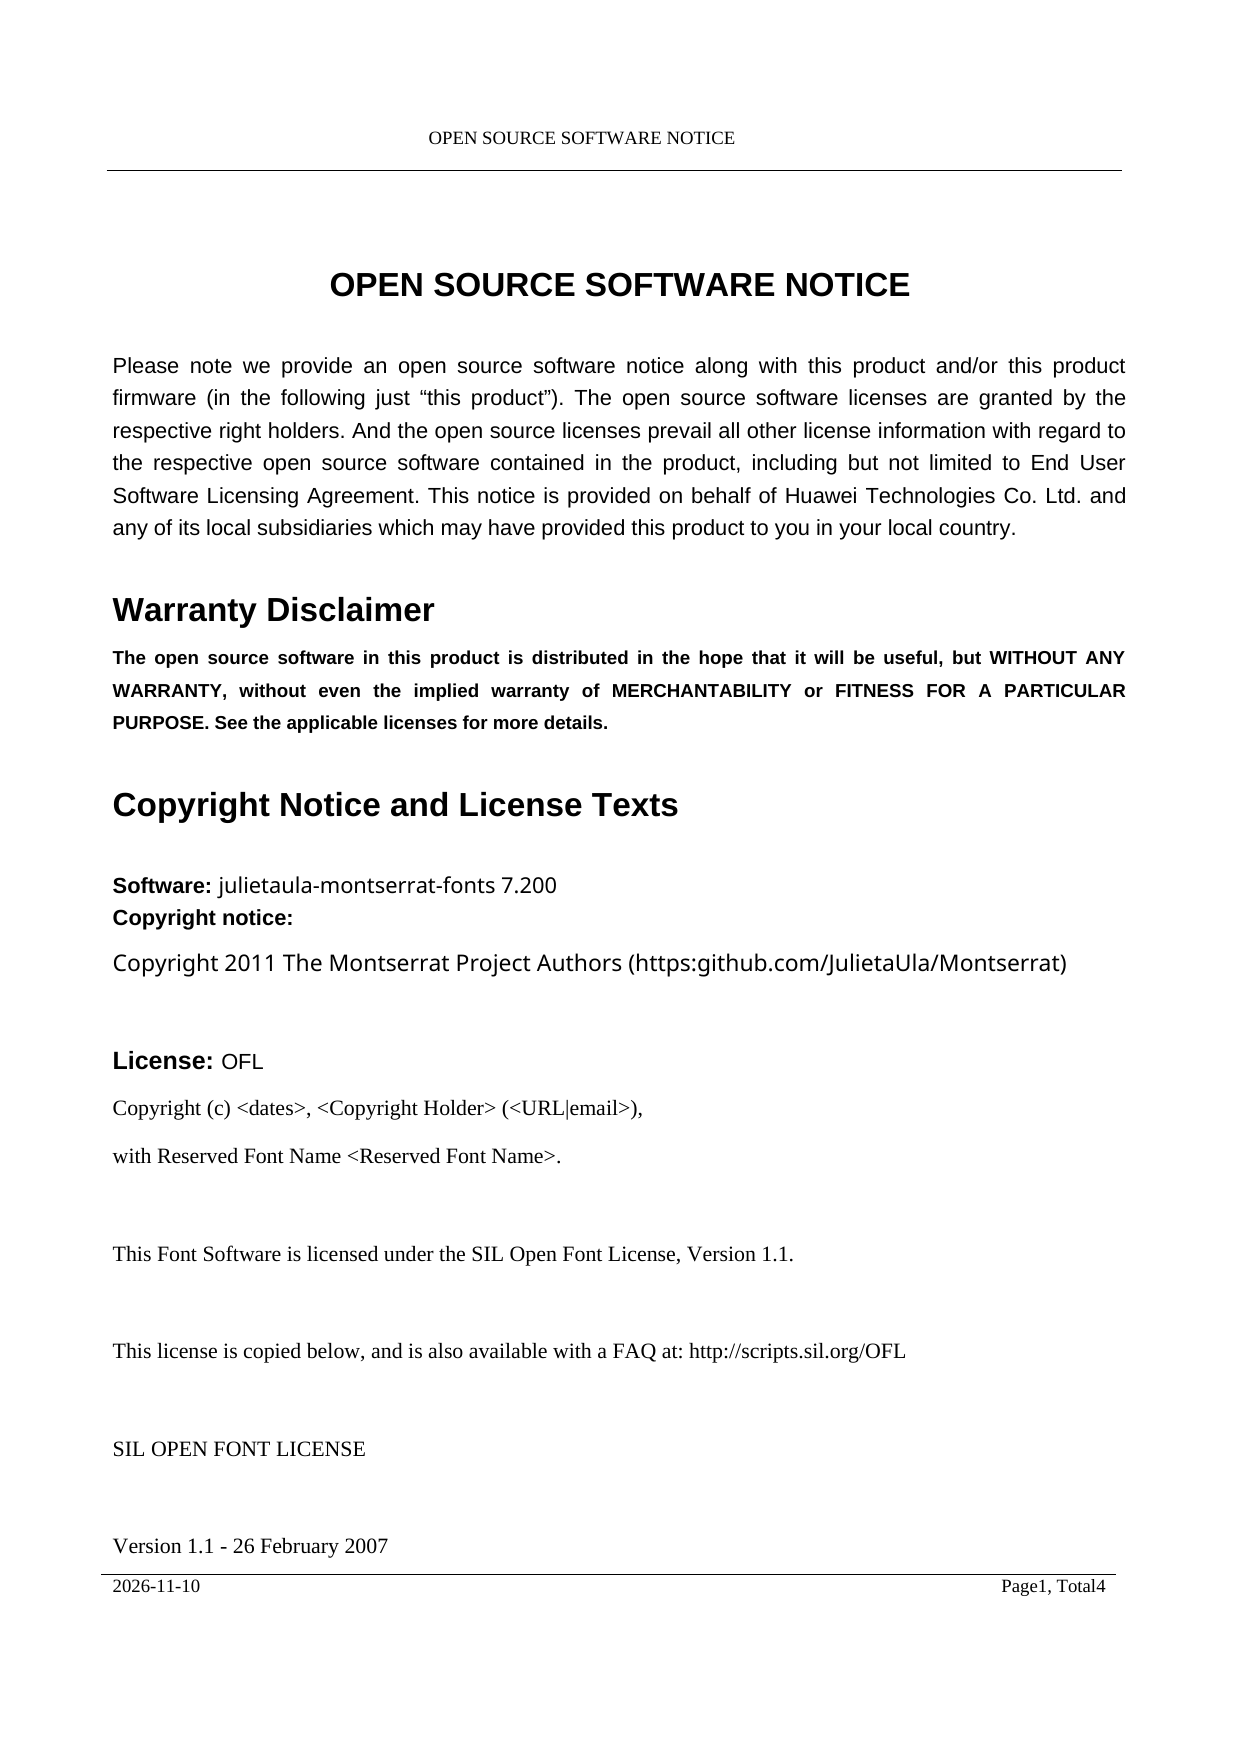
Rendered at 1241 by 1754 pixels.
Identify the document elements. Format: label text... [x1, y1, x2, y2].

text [112, 1091, 1128, 1562]
text Copyright 2011 The Montserrat Project Authors (https:github.com/JulietaUla/Montserrat) [112, 947, 1128, 1028]
text The open source software in this product is distributed in the hope that it will be useful, but WITHOUT ANY WARRANTY, without even the implied warranty of MERCHANTABILITY or FITNESS FOR A PARTICULAR PURPOSE. See the applicable licenses for more details. [112, 641, 1128, 739]
text Warranty Disclaimer [112, 576, 1128, 641]
text Software: julietaula-montserrat-fonts 7.200 [112, 869, 1128, 901]
text License: OFL [112, 1044, 1128, 1077]
text Copyright notice: [112, 901, 1128, 934]
text OPEN SOURCE SOFTWARE NOTICE [112, 251, 1128, 316]
text Copyright Notice and License Texts [112, 771, 1128, 836]
text Please note we provide an open source software notice along with this product and/or this product firmware (in the following just “this product”). The open source software licenses are granted by the respective right holders. And the open source licenses prevail all other license information with regard to the respective open source software contained in the product, including but not limited to End User Software Licensing Agreement. This notice is provided on behalf of Huawei Technologies Co. Ltd. and any of its local subsidiaries which may have provided this product to you in your local country. [112, 349, 1128, 544]
